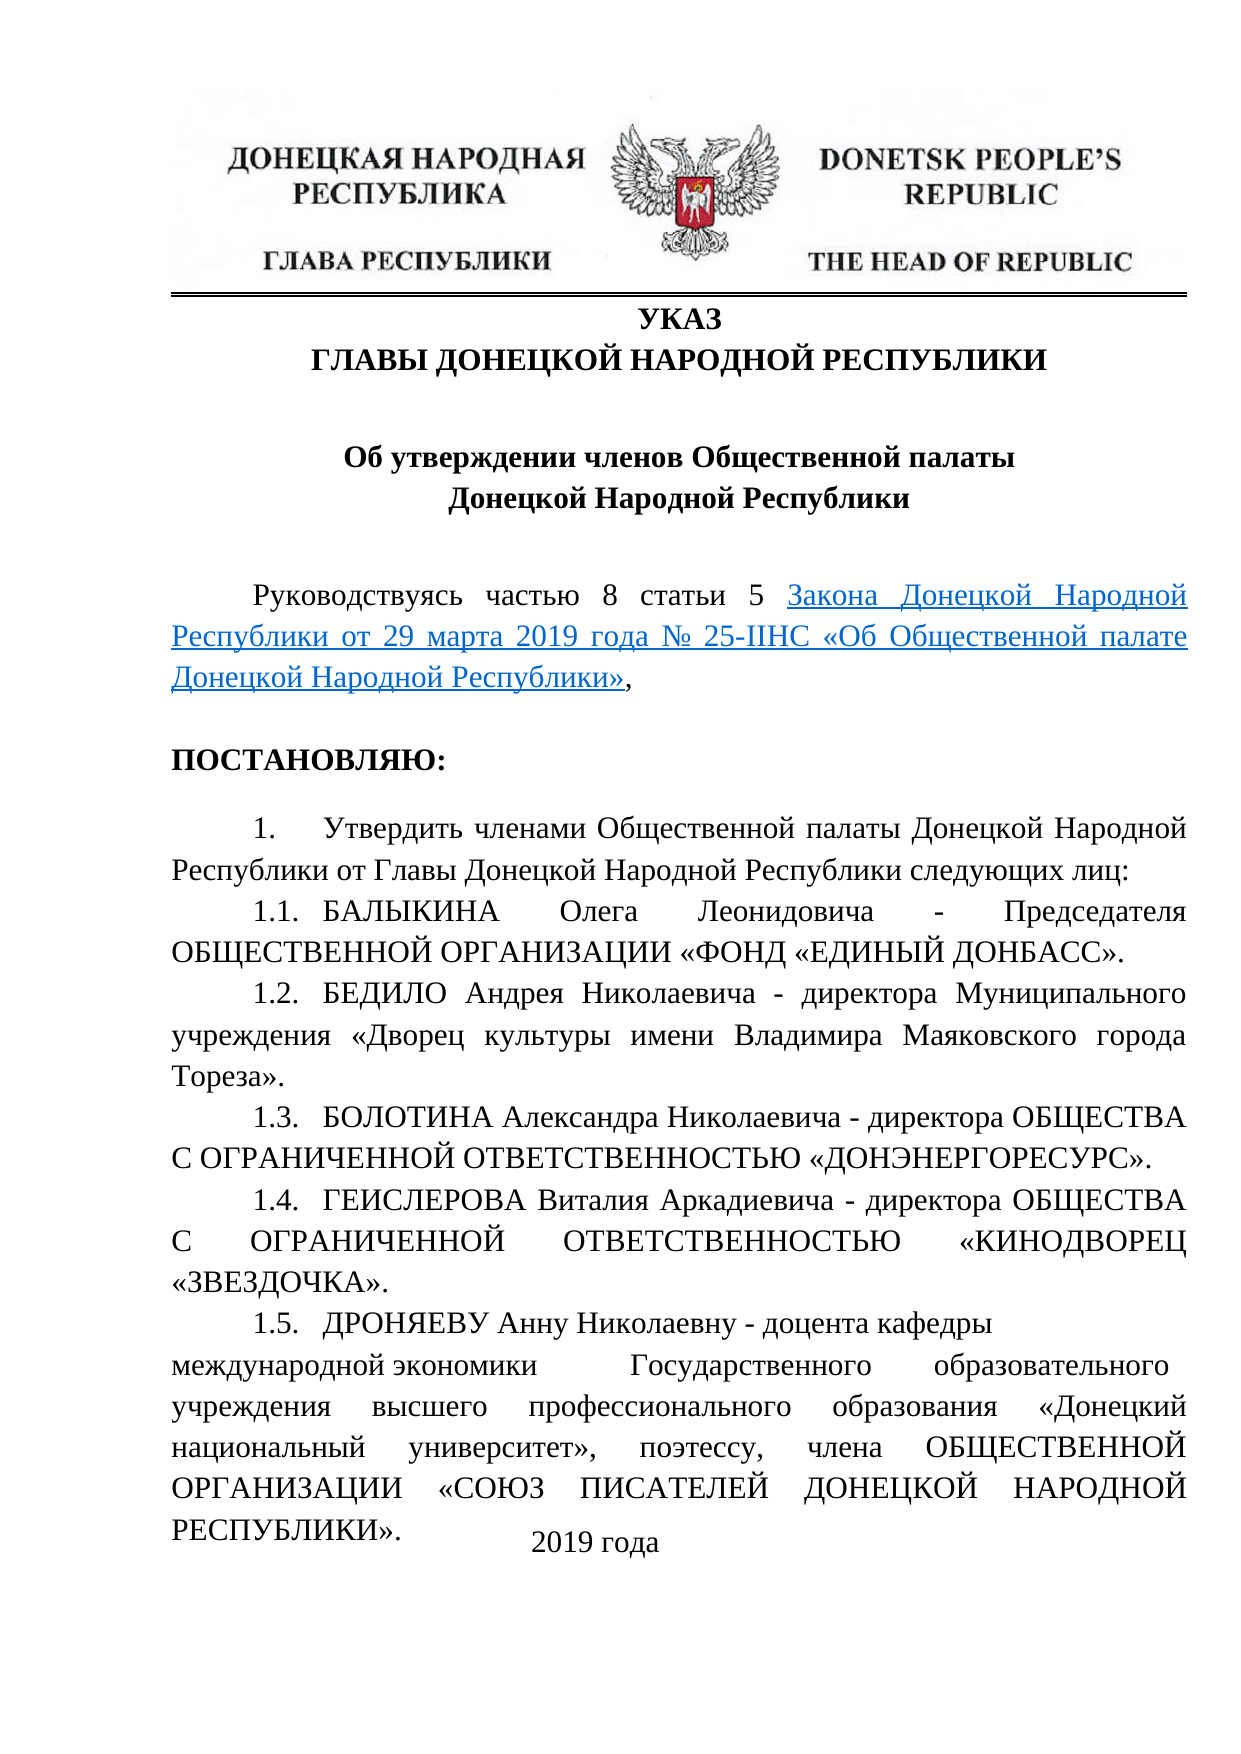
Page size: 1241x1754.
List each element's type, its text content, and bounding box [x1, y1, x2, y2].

list ДРОНЯЕВУ Анну Николаевну - доцента кафедры [171, 1305, 1187, 1341]
picture [171, 88, 1188, 291]
list БЕДИЛО Андрея Николаевича - директора Муниципального учреждения «Дворец культуры имени Владимира Маяковского города Тореза». [171, 975, 1187, 1093]
text ГЛАВЫ ДОНЕЦКОЙ НАРОДНОЙ РЕСПУБЛИКИ [171, 342, 1187, 378]
text международной экономики Государственного образовательного [171, 1346, 1187, 1382]
text УКАЗ [171, 300, 1187, 336]
list Утвердить членами Общественной палаты Донецкой Народной Республики от Главы Донецкой Народной Республики следующих лиц: [171, 810, 1187, 887]
text учреждения высшего профессионального образования «Донецкий национальный университет», поэтессу, члена ОБЩЕСТВЕННОЙ ОРГАНИЗАЦИИ «СОЮЗ ПИСАТЕЛЕЙ ДОНЕЦКОЙ НАРОДНОЙ РЕСПУБЛИКИ». [171, 1387, 1187, 1547]
text Об утверждении членов Общественной палаты Донецкой Народной Республики [171, 438, 1187, 515]
list ГЕИСЛЕРОВА Виталия Аркадиевича - директора ОБЩЕСТВА С ОГРАНИЧЕННОЙ ОТВЕТСТВЕННОСТЬЮ «КИНОДВОРЕЦ «ЗВЕЗДОЧКА». [171, 1181, 1187, 1299]
text Руководствуясь частью 8 статьи 5 Закона Донецкой Народной Республики от 29 марта 2019 года № 25-IIНС «Об Общественной палате Донецкой Народной Республики», [171, 650, 1187, 694]
text ПОСТАНОВЛЯЮ: [171, 741, 1187, 777]
list БАЛЫКИНА Олега Леонидовича - Председателя ОБЩЕСТВЕННОЙ ОРГАНИЗАЦИИ «ФОНД «ЕДИНЫЙ ДОНБАСС». [171, 892, 1187, 969]
text Руководствуясь частью 8 статьи 5 Закона Донецкой Народной Республики от 29 марта 2019 года № 25-IIНС «Об Общественной палате Донецкой Народной Республики», [171, 576, 1187, 648]
list БОЛОТИНА Александра Николаевича - директора ОБЩЕСТВА С ОГРАНИЧЕННОЙ ОТВЕТСТВЕННОСТЬЮ «ДОНЭНЕРГОРЕСУРС». [171, 1098, 1187, 1176]
